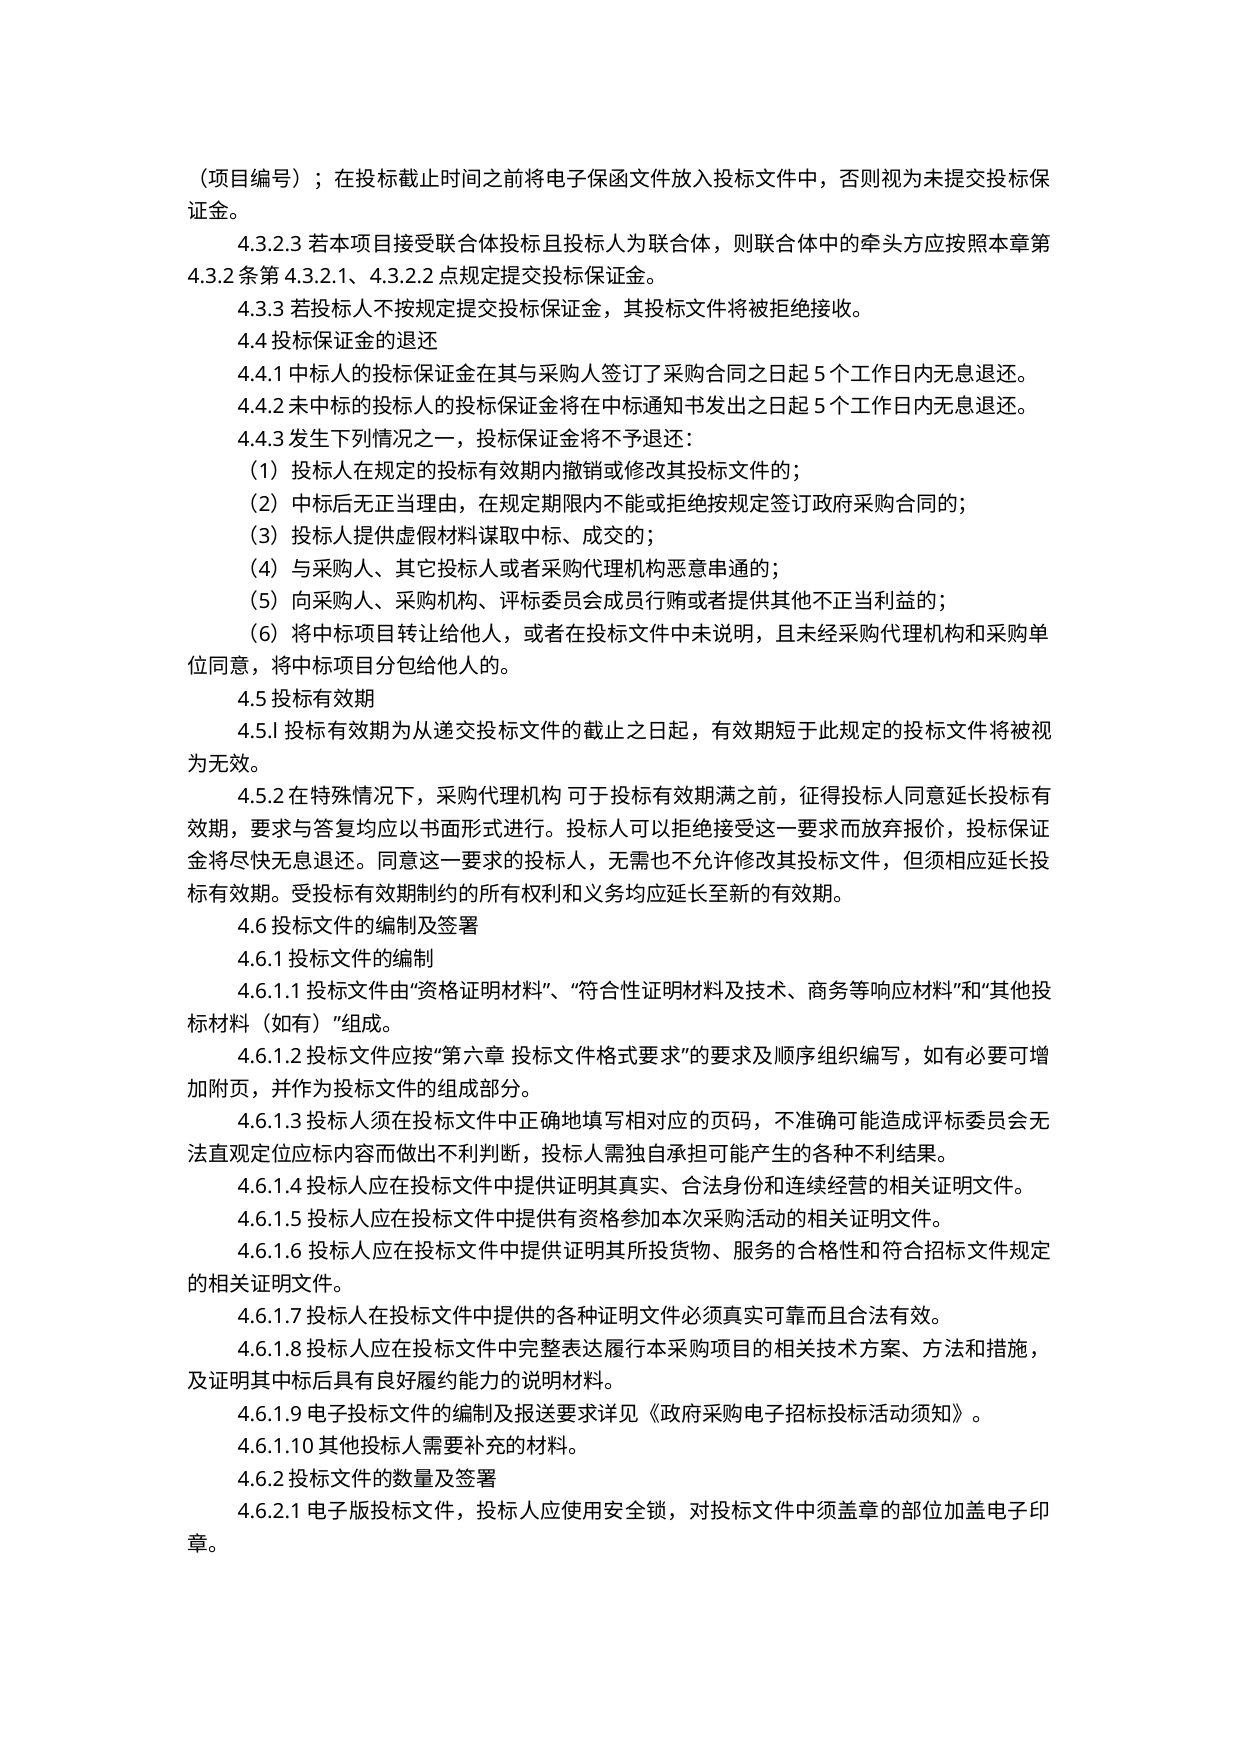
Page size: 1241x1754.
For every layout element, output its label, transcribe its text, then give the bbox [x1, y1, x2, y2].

text 4.4.3发生下列情况之一，投标保证金将不予退还： [187, 422, 1053, 454]
text （3）投标人提供虚假材料谋取中标、成交的； [187, 519, 1053, 552]
text 4.6.1.3投标人须在投标文件中正确地填写相对应的页码，不准确可能造成评标委员会无法直观定位应标内容而做出不利判断，投标人需独自承担可能产生的各种不利结果。 [187, 1104, 1053, 1169]
text 4.5投标有效期 [187, 682, 1053, 714]
text 4.6.1.2投标文件应按“第六章 投标文件格式要求”的要求及顺序组织编写，如有必要可增加附页，并作为投标文件的组成部分。 [187, 1039, 1053, 1104]
text 4.4.1中标人的投标保证金在其与采购人签订了采购合同之日起5个工作日内无息退还。 [187, 357, 1053, 389]
text （4）与采购人、其它投标人或者采购代理机构恶意串通的； [187, 552, 1053, 584]
text 4.6.1.4投标人应在投标文件中提供证明其真实、合法身份和连续经营的相关证明文件。 [187, 1169, 1053, 1202]
text 4.6.2.1电子版投标文件，投标人应使用安全锁，对投标文件中须盖章的部位加盖电子印章。 [187, 1494, 1053, 1559]
text 4.6.1投标文件的编制 [187, 942, 1053, 974]
text 4.6.2投标文件的数量及签署 [187, 1462, 1053, 1494]
text 4.6.1.5 投标人应在投标文件中提供有资格参加本次采购活动的相关证明文件。 [187, 1202, 1053, 1234]
text （1）投标人在规定的投标有效期内撤销或修改其投标文件的； [187, 454, 1053, 487]
text （2）中标后无正当理由，在规定期限内不能或拒绝按规定签订政府采购合同的； [187, 487, 1053, 519]
text 4.3.3 若投标人不按规定提交投标保证金，其投标文件将被拒绝接收。 [187, 292, 1053, 324]
text 4.3.2.3 若本项目接受联合体投标且投标人为联合体，则联合体中的牵头方应按照本章第4.3.2条第4.3.2.1、4.3.2.2点规定提交投标保证金。 [187, 227, 1053, 292]
text 4.5.l 投标有效期为从递交投标文件的截止之日起，有效期短于此规定的投标文件将被视为无效。 [187, 714, 1053, 779]
text 4.5.2在特殊情况下，采购代理机构 可于投标有效期满之前，征得投标人同意延长投标有效期，要求与答复均应以书面形式进行。投标人可以拒绝接受这一要求而放弃报价，投标保证金将尽快无息退还。同意这一要求的投标人，无需也不允许修改其投标文件，但须相应延长投标有效期。受投标有效期制约的所有权利和义务均应延长至新的有效期。 [187, 779, 1053, 909]
text （5）向采购人、采购机构、评标委员会成员行贿或者提供其他不正当利益的； [187, 584, 1053, 617]
text 4.6.1.8投标人应在投标文件中完整表达履行本采购项目的相关技术方案、方法和措施，及证明其中标后具有良好履约能力的说明材料。 [187, 1332, 1053, 1397]
text 4.6投标文件的编制及签署 [187, 909, 1053, 942]
text 4.6.1.1投标文件由“资格证明材料”、“符合性证明材料及技术、商务等响应材料”和“其他投标材料（如有）”组成。 [187, 974, 1053, 1039]
text 4.6.1.7投标人在投标文件中提供的各种证明文件必须真实可靠而且合法有效。 [187, 1299, 1053, 1332]
text （6）将中标项目转让给他人，或者在投标文件中未说明，且未经采购代理机构和采购单位同意，将中标项目分包给他人的。 [187, 617, 1053, 682]
text 4.4投标保证金的退还 [187, 324, 1053, 357]
text 4.4.2未中标的投标人的投标保证金将在中标通知书发出之日起5个工作日内无息退还。 [187, 389, 1053, 422]
text 4.6.1.9电子投标文件的编制及报送要求详见《政府采购电子招标投标活动须知》。 [187, 1397, 1053, 1429]
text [187, 162, 1053, 227]
text 4.6.1.6 投标人应在投标文件中提供证明其所投货物、服务的合格性和符合招标文件规定的相关证明文件。 [187, 1234, 1053, 1299]
text 4.6.1.10其他投标人需要补充的材料。 [187, 1429, 1053, 1462]
